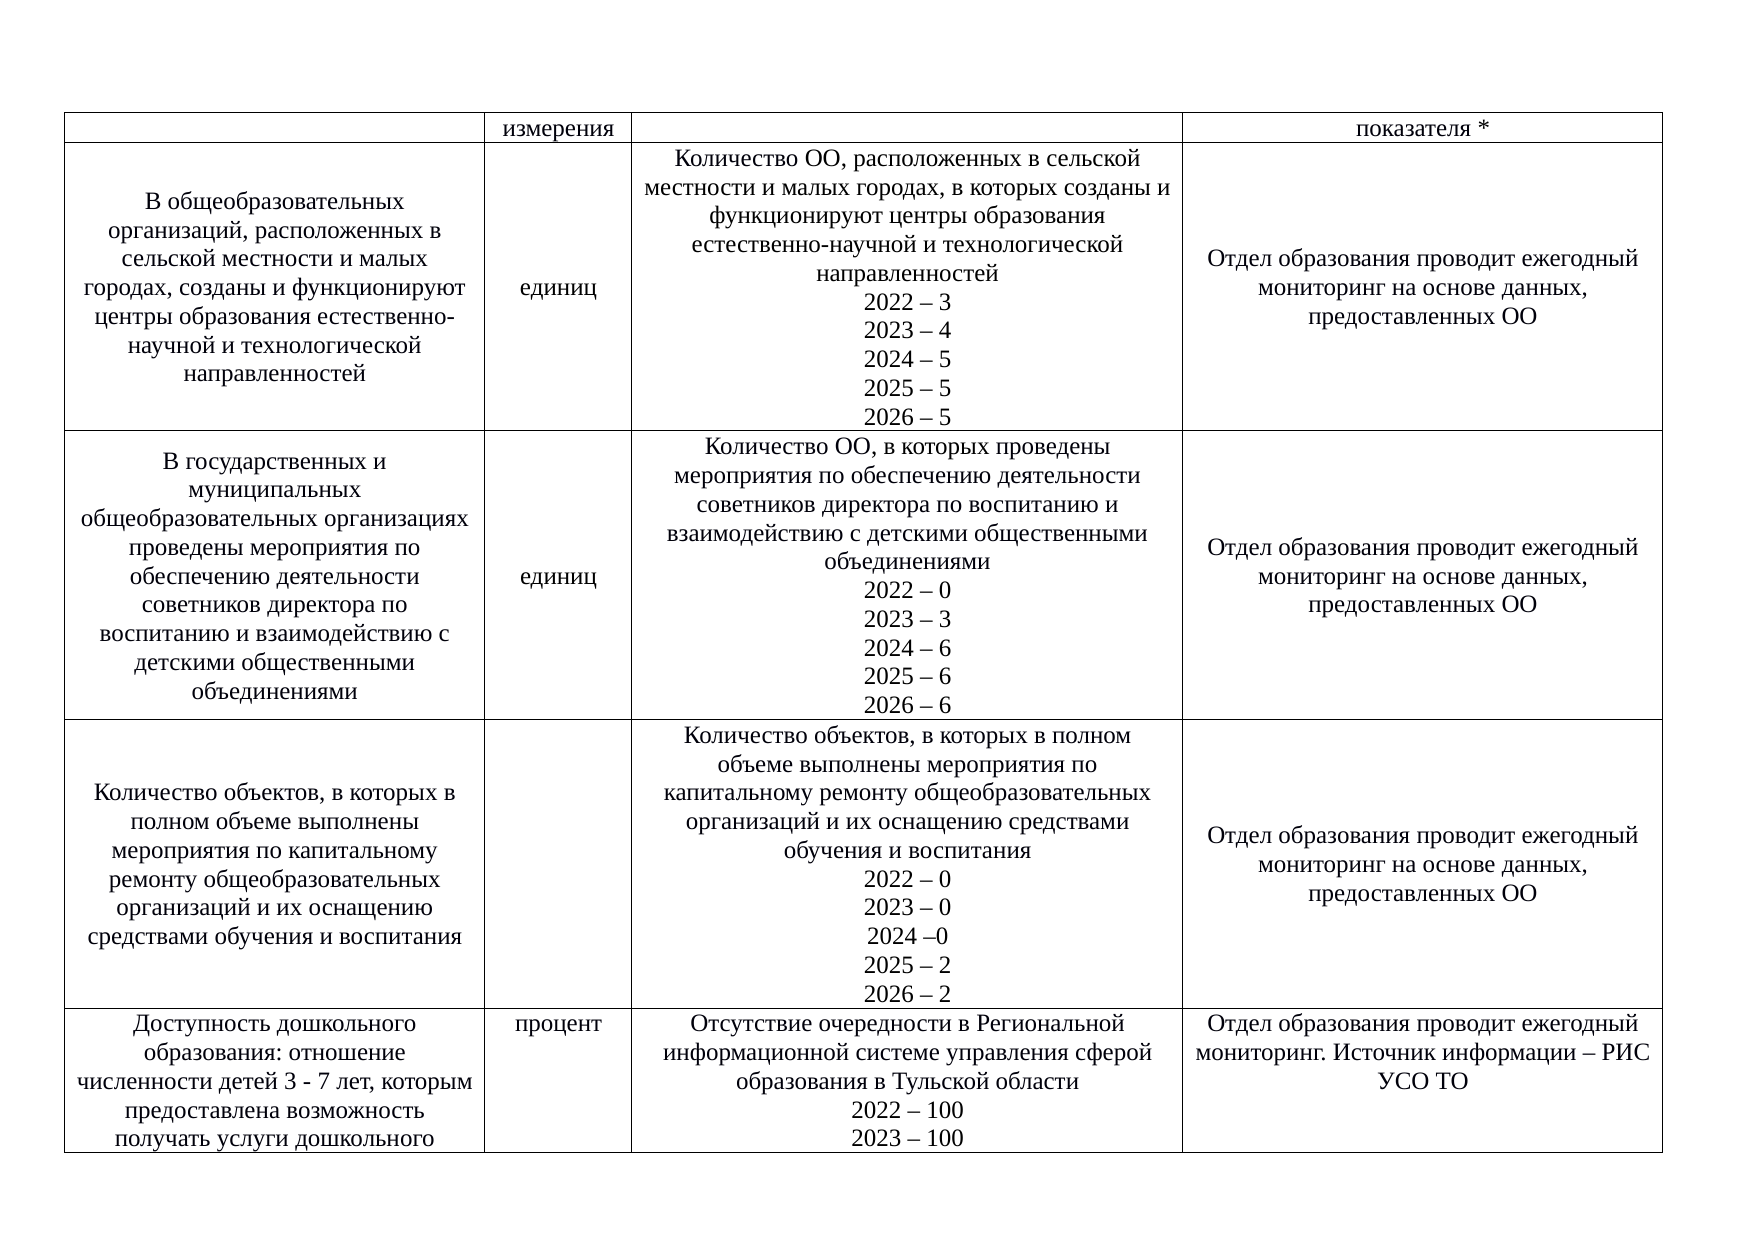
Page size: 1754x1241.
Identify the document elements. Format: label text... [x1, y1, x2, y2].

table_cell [1183, 1009, 1662, 1152]
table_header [1183, 113, 1662, 142]
table_cell [485, 720, 631, 1007]
table_cell единиц [485, 431, 631, 719]
table_cell единиц [485, 143, 631, 430]
table_cell Отдел образования проводит ежегодный мониторинг на основе данных, предоставленных ОО [1183, 720, 1662, 1007]
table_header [65, 113, 484, 142]
table_cell В государственных и муниципальных общеобразовательных организациях проведены мероприятия по обеспечению деятельности советников директора по воспитанию и взаимодействию с детскими общественными объединениями [65, 431, 484, 719]
table_cell Количество объектов, в которых в полном объеме выполнены мероприятия по капитальному ремонту общеобразовательных организаций и их оснащению средствами обучения и воспитания 2022 – 0 2023 – 0 2024 –0 2025 – 2 2026 – 2 [632, 720, 1182, 1007]
table_cell Отдел образования проводит ежегодный мониторинг на основе данных, предоставленных ОО [1183, 143, 1662, 430]
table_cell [65, 1009, 484, 1152]
table_cell процент [485, 1009, 631, 1152]
table_cell Количество ОО, расположенных в сельской местности и малых городах, в которых созданы и функционируют центры образования естественно-научной и технологической направленностей 2022 – 3 2023 – 4 2024 – 5 2025 – 5 2026 – 5 [632, 143, 1182, 430]
table_header Единица измерения [485, 113, 631, 142]
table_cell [632, 1009, 1182, 1152]
table_cell В общеобразовательных организаций, расположенных в сельской местности и малых городах, созданы и функционируют центры образования естественно-научной и технологической направленностей [65, 143, 484, 430]
table_cell Количество объектов, в которых в полном объеме выполнены мероприятия по капитальному ремонту общеобразовательных организаций и их оснащению средствами обучения и воспитания [65, 720, 484, 1007]
table_cell Количество ОО, в которых проведены мероприятия по обеспечению деятельности советников директора по воспитанию и взаимодействию с детскими общественными объединениями 2022 – 0 2023 – 3 2024 – 6 2025 – 6 2026 – 6 [632, 431, 1182, 719]
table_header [632, 113, 1182, 142]
table_cell Отдел образования проводит ежегодный мониторинг на основе данных, предоставленных ОО [1183, 431, 1662, 719]
